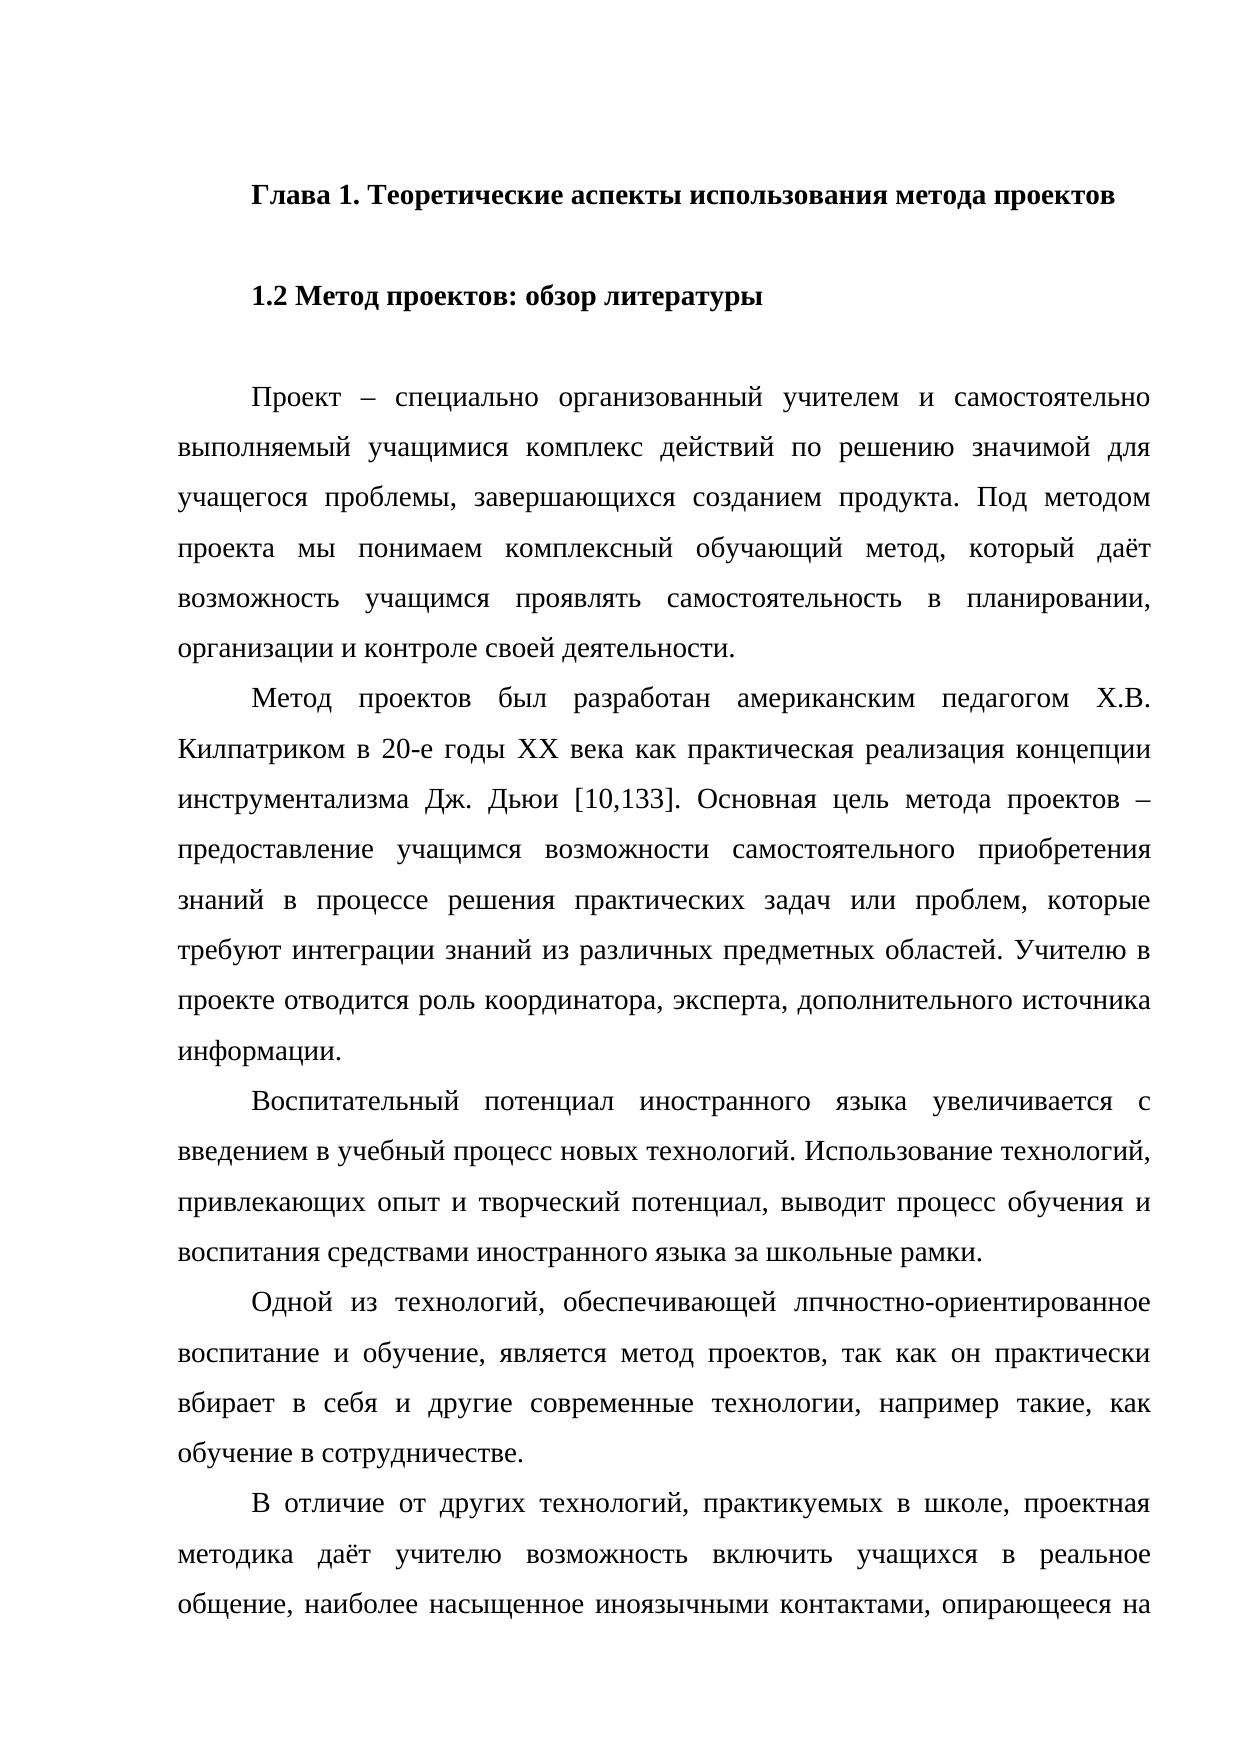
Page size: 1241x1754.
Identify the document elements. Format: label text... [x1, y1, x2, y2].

text 1.2 Метод проектов: обзор литературы [177, 278, 1152, 312]
text Одной из технологий, обеспечивающей лпчностно-ориентированное воспитание и обучение, является метод проектов, так как он практически вбирает в себя и другие современные технологии, например такие, как обучение в сотрудничестве. [177, 1284, 1152, 1469]
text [177, 1486, 1152, 1620]
text Проект – специально организованный учителем и самостоятельно выполняемый учащимися комплекс действий по решению значимой для учащегося проблемы, завершающихся созданием продукта. Под методом проекта мы понимаем комплексный обучающий метод, который даёт возможность учащимся проявлять самостоятельность в планировании, организации и контроле своей деятельности. [177, 379, 1152, 664]
text Глава 1. Теоретические аспекты использования метода проектов [177, 177, 1152, 211]
text Воспитательный потенциал иностранного языка увеличивается с введением в учебный процесс новых технологий. Использование технологий, привлекающих опыт и творческий потенциал, выводит процесс обучения и воспитания средствами иностранного языка за школьные рамки. [177, 1083, 1152, 1268]
text Метод проектов был разработан американским педагогом Х.В. Килпатриком в 20-е годы XX века как практическая реализация концепции инструментализма Дж. Дьюи [10,133]. Основная цель метода проектов – предоставление учащимся возможности самостоятельного приобретения знаний в процессе решения практических задач или проблем, которые требуют интеграции знаний из различных предметных областей. Учителю в проекте отводится роль координатора, эксперта, дополнительного источника информации. [177, 681, 1152, 1066]
